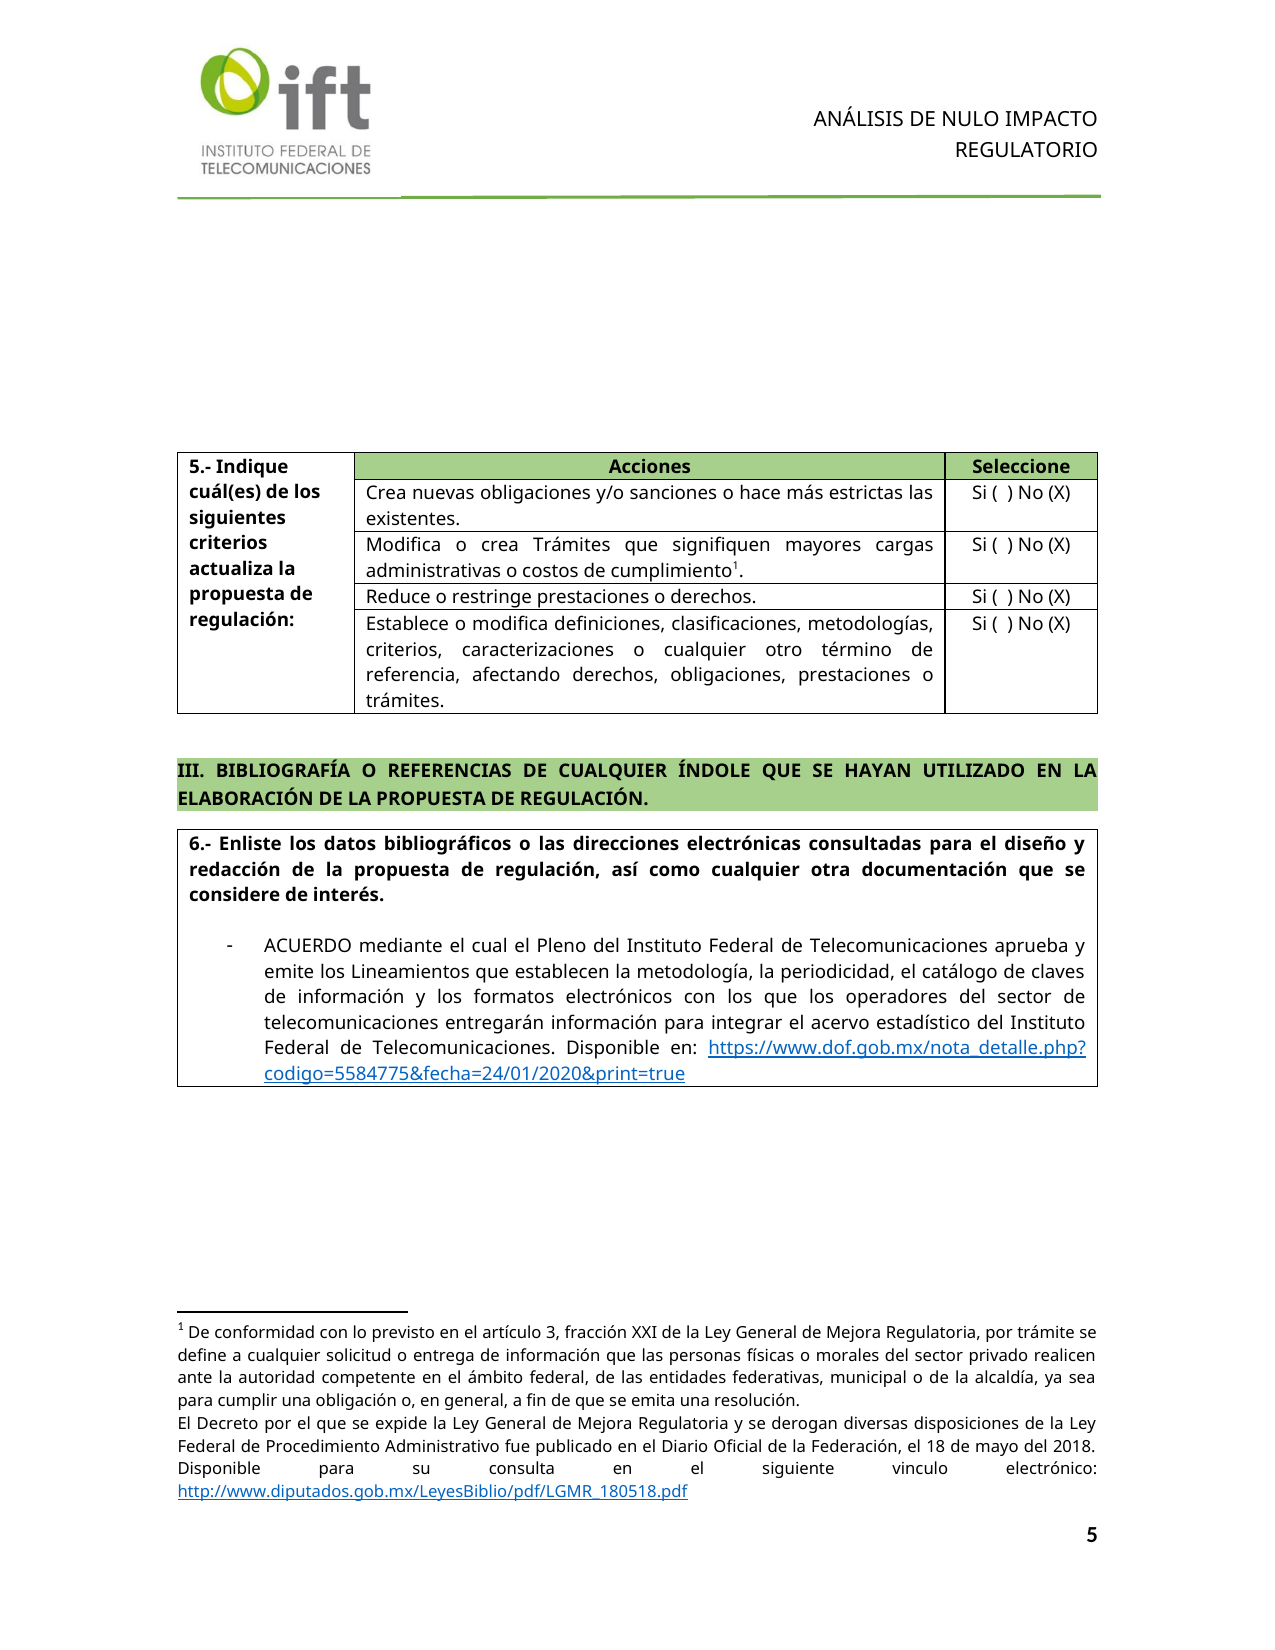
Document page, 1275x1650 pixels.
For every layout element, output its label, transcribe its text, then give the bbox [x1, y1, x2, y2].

table_cell Establece o modifica definiciones, clasificaciones, metodologías, criterios, caracterizaciones o cualquier otro término de referencia, afectando derechos, obligaciones, prestaciones o trámites. [355, 610, 944, 712]
table_cell Crea nuevas obligaciones y/o sanciones o hace más estrictas las existentes. [355, 480, 944, 531]
table_cell Modifica o crea Trámites que signifiquen mayores cargas administrativas o costos de cumplimiento. [355, 532, 944, 583]
table_cell Si ( ) No (X) [946, 480, 1097, 531]
table_cell Reduce o restringe prestaciones o derechos. [355, 584, 944, 609]
picture [177, 42, 401, 197]
table_header Seleccione [946, 453, 1097, 479]
table_cell Si ( ) No (X) [946, 584, 1097, 609]
table_cell Si ( ) No (X) [946, 532, 1097, 583]
table_header 5.- Indique cuál(es) de los siguientes criterios actualiza la propuesta de regulación: [178, 453, 354, 712]
table_header 6.- Enliste los datos bibliográficos o las direcciones electrónicas consultadas para el diseño y redacción de la propuesta de regulación, así como cualquier otra documentación que se considere de interés. ACUERDO mediante el cual el Pleno del Instituto Federal de Telecomunicaciones aprueba y emite los Lineamientos que establecen la metodología, la periodicidad, el catálogo de claves de información y los formatos electrónicos con los que los operadores del sector de telecomunicaciones entregarán información para integrar el acervo estadístico del Instituto Federal de Telecomunicaciones. Disponible en: https://www.dof.gob.mx/nota_detalle.php?codigo=5584775&fecha=24/01/2020&print=true [178, 830, 1097, 1086]
text III. BIBLIOGRAFÍA O REFERENCIAS DE CUALQUIER ÍNDOLE QUE SE HAYAN UTILIZADO EN LA ELABORACIÓN DE LA PROPUESTA DE REGULACIÓN. [177, 758, 1098, 811]
table_header Acciones [355, 453, 944, 479]
table_cell Si ( ) No (X) [946, 610, 1097, 712]
